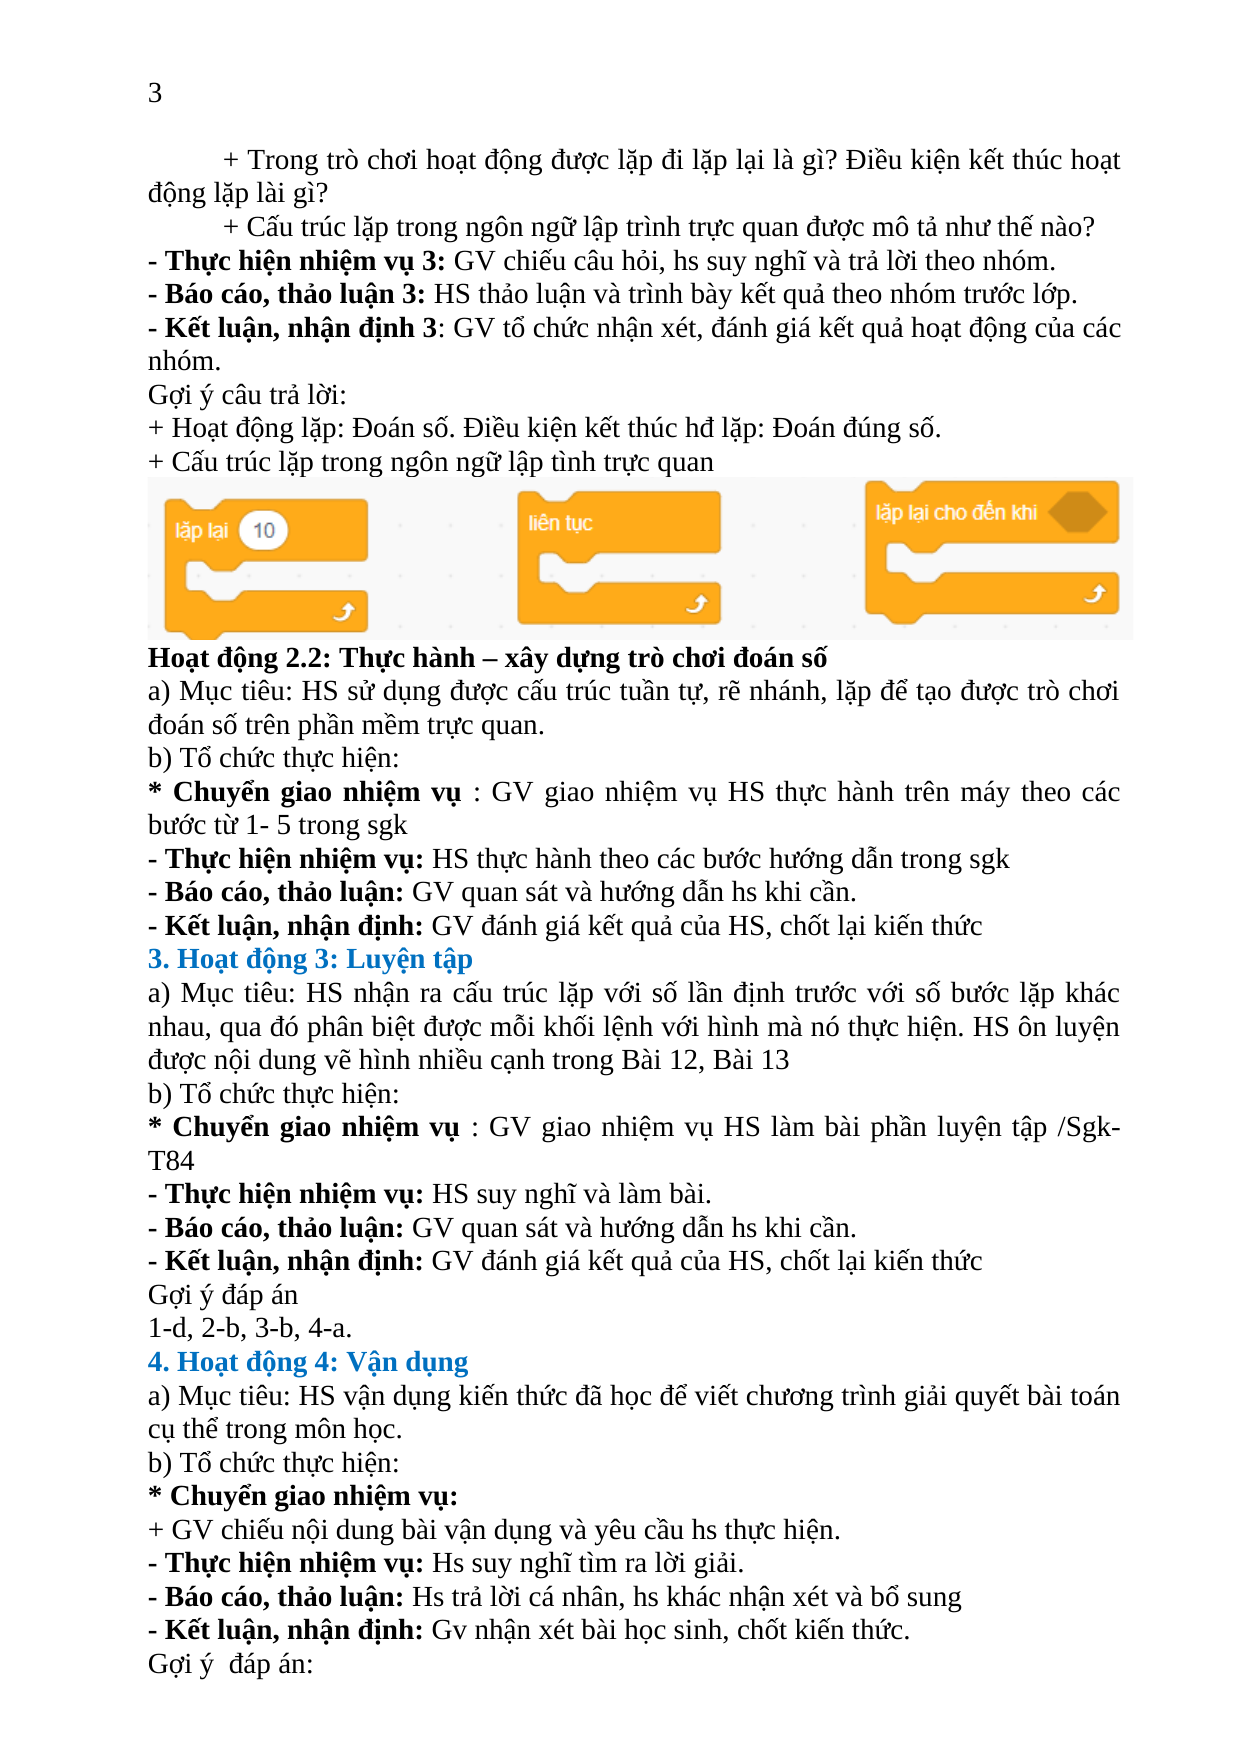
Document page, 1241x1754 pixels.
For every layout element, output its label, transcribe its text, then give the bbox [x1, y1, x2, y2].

text + Trong trò chơi hoạt động được lặp đi lặp lại là gì? Điều kiện kết thúc hoạt động lặp lài gì? [148, 142, 1122, 209]
text 1-d, 2-b, 3-b, 4-a. [148, 1311, 1122, 1344]
text - Báo cáo, thảo luận 3: HS thảo luận và trình bày kết quả theo nhóm trước lớp. [148, 276, 1122, 310]
text b) Tổ chức thực hiện: [148, 1445, 1122, 1478]
text + Hoạt động lặp: Đoán số. Điều kiện kết thúc hđ lặp: Đoán đúng số. [148, 410, 1122, 444]
text - Báo cáo, thảo luận: Hs trả lời cá nhân, hs khác nhận xét và bổ sung [148, 1579, 1122, 1612]
text a) Mục tiêu: HS nhận ra cấu trúc lặp với số lần định trước với số bước lặp khác nhau, qua đó phân biệt được mỗi khối lệnh với hình mà nó thực hiện. HS ôn luyện được nội dung vẽ hình nhiều cạnh trong Bài 12, Bài 13 [148, 975, 1122, 1076]
text 4. Hoạt động 4: Vận dụng [148, 1344, 1122, 1378]
text Hoạt động 2.2: Thực hành – xây dựng trò chơi đoán số [148, 640, 1122, 673]
text * Chuyển giao nhiệm vụ : GV giao nhiệm vụ HS làm bài phần luyện tập /Sgk-T84 [148, 1109, 1122, 1176]
text - Kết luận, nhận định 3: GV tổ chức nhận xét, đánh giá kết quả hoạt động của các nhóm. [148, 310, 1122, 377]
text Gợi ý đáp án: [148, 1646, 1122, 1679]
text - Thực hiện nhiệm vụ: Hs suy nghĩ tìm ra lời giải. [148, 1545, 1122, 1579]
text a) Mục tiêu: HS vận dụng kiến thức đã học để viết chương trình giải quyết bài toán cụ thể trong môn học. [148, 1378, 1122, 1445]
text a) Mục tiêu: HS sử dụng được cấu trúc tuần tự, rẽ nhánh, lặp để tạo được trò chơi đoán số trên phần mềm trực quan. [148, 673, 1122, 740]
text * Chuyển giao nhiệm vụ: [148, 1478, 1122, 1512]
text - Báo cáo, thảo luận: GV quan sát và hướng dẫn hs khi cần. [148, 1210, 1122, 1243]
text + Cấu trúc lặp trong ngôn ngữ lập tình trực quan [148, 444, 1122, 477]
picture [147, 477, 1134, 640]
text b) Tổ chức thực hiện: [148, 1076, 1122, 1109]
text - Kết luận, nhận định: Gv nhận xét bài học sinh, chốt kiến thức. [148, 1612, 1122, 1646]
text * Chuyển giao nhiệm vụ : GV giao nhiệm vụ HS thực hành trên máy theo các bước từ 1- 5 trong sgk [148, 774, 1122, 841]
text b) Tổ chức thực hiện: [148, 740, 1122, 774]
text - Báo cáo, thảo luận: GV quan sát và hướng dẫn hs khi cần. [148, 874, 1122, 908]
text - Kết luận, nhận định: GV đánh giá kết quả của HS, chốt lại kiến thức [148, 908, 1122, 942]
text - Thực hiện nhiệm vụ 3: GV chiếu câu hỏi, hs suy nghĩ và trả lời theo nhóm. [148, 243, 1122, 276]
text - Thực hiện nhiệm vụ: HS thực hành theo các bước hướng dẫn trong sgk [148, 841, 1122, 874]
text + Cấu trúc lặp trong ngôn ngữ lập trình trực quan được mô tả như thế nào? [148, 209, 1122, 243]
text - Kết luận, nhận định: GV đánh giá kết quả của HS, chốt lại kiến thức [148, 1243, 1122, 1277]
text Gợi ý đáp án [148, 1277, 1122, 1311]
text + GV chiếu nội dung bài vận dụng và yêu cầu hs thực hiện. [148, 1512, 1122, 1545]
text Gợi ý câu trả lời: [148, 377, 1122, 410]
text - Thực hiện nhiệm vụ: HS suy nghĩ và làm bài. [148, 1176, 1122, 1210]
text 3. Hoạt động 3: Luyện tập [148, 942, 1122, 975]
